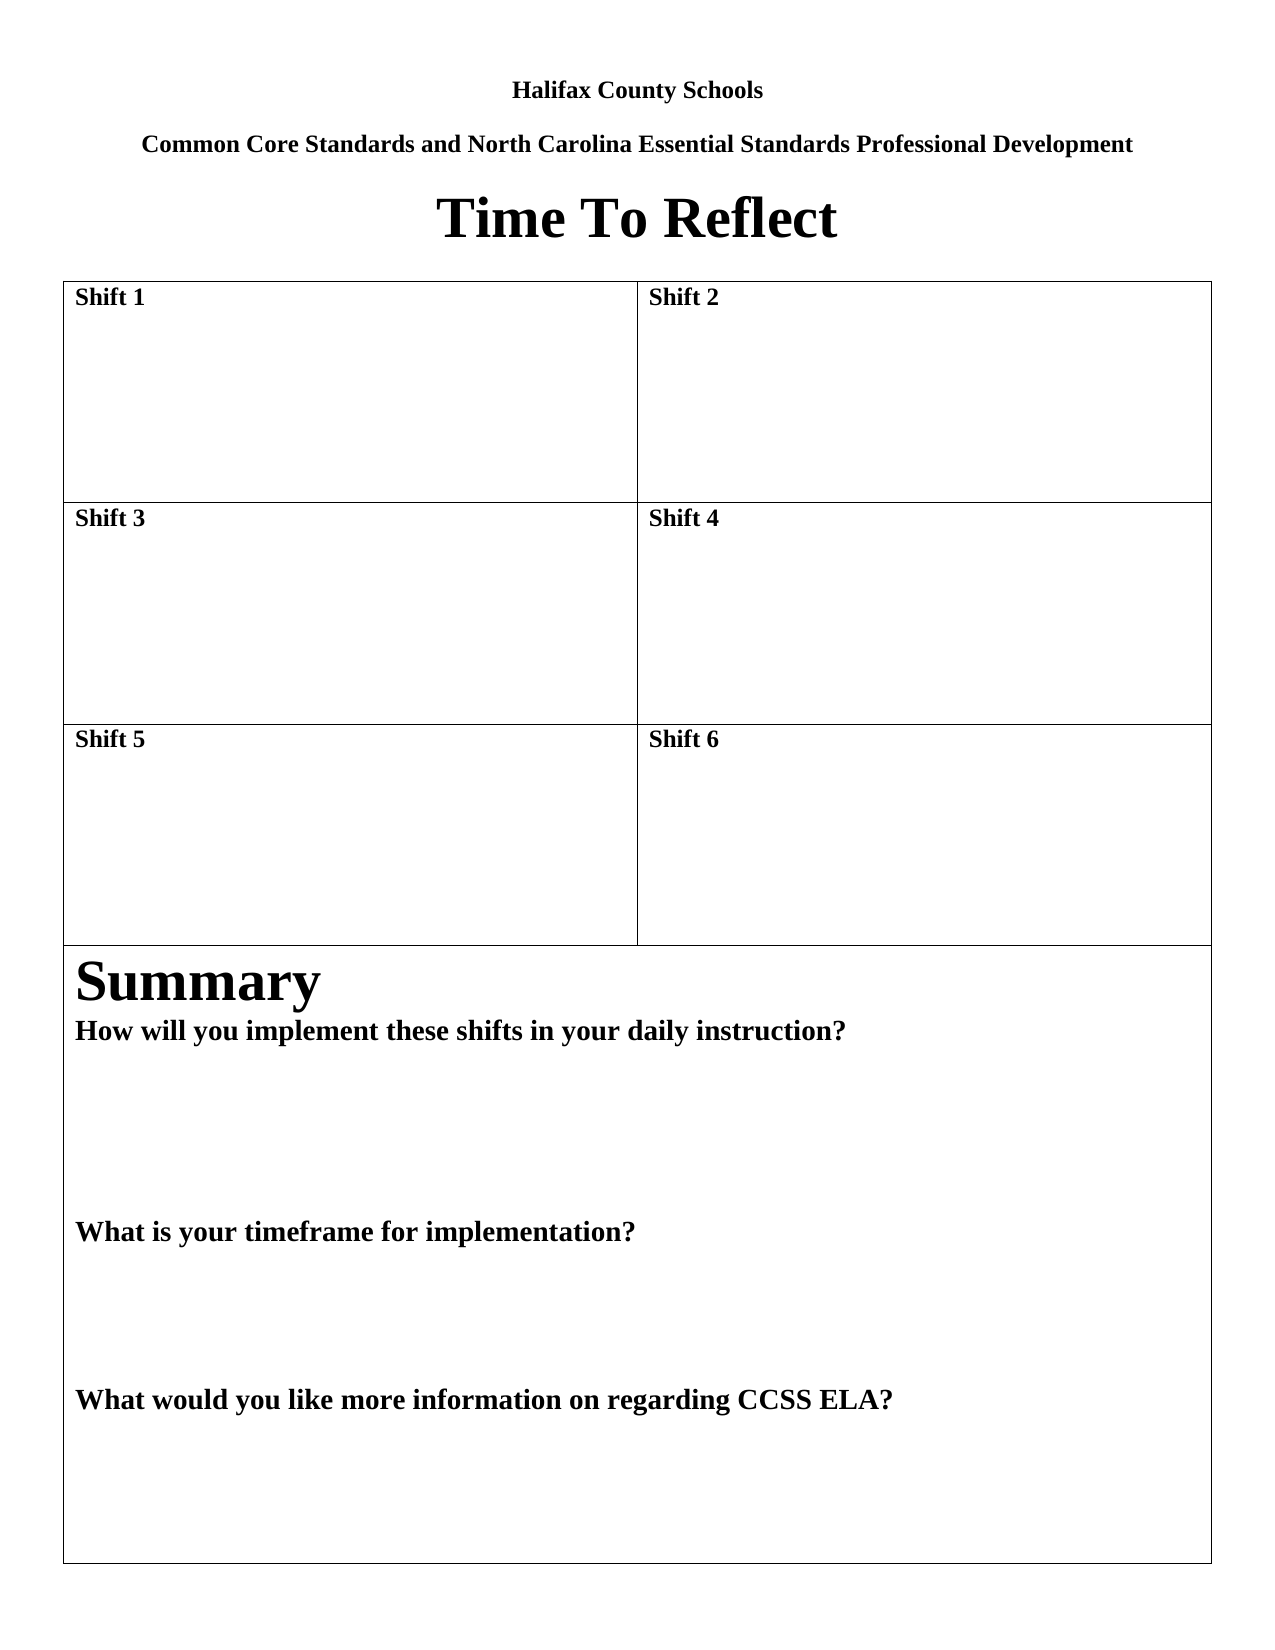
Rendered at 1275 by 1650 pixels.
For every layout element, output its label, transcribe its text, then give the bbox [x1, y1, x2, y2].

table_header Shift 1 [64, 282, 637, 502]
table_cell Shift 6 [638, 725, 1211, 945]
table_cell Summary How will you implement these shifts in your daily instruction? What is your timeframe for implementation? What would you like more information on regarding CCSS ELA? [64, 946, 1211, 1563]
text Halifax County Schools [75, 75, 1200, 104]
table_cell Shift 4 [638, 503, 1211, 723]
list Time To Reflect [75, 183, 1200, 250]
table_cell Shift 5 [64, 725, 637, 945]
table_header Shift 2 [638, 282, 1211, 502]
text Common Core Standards and North Carolina Essential Standards Professional Development [75, 129, 1200, 158]
table_cell Shift 3 [64, 503, 637, 723]
